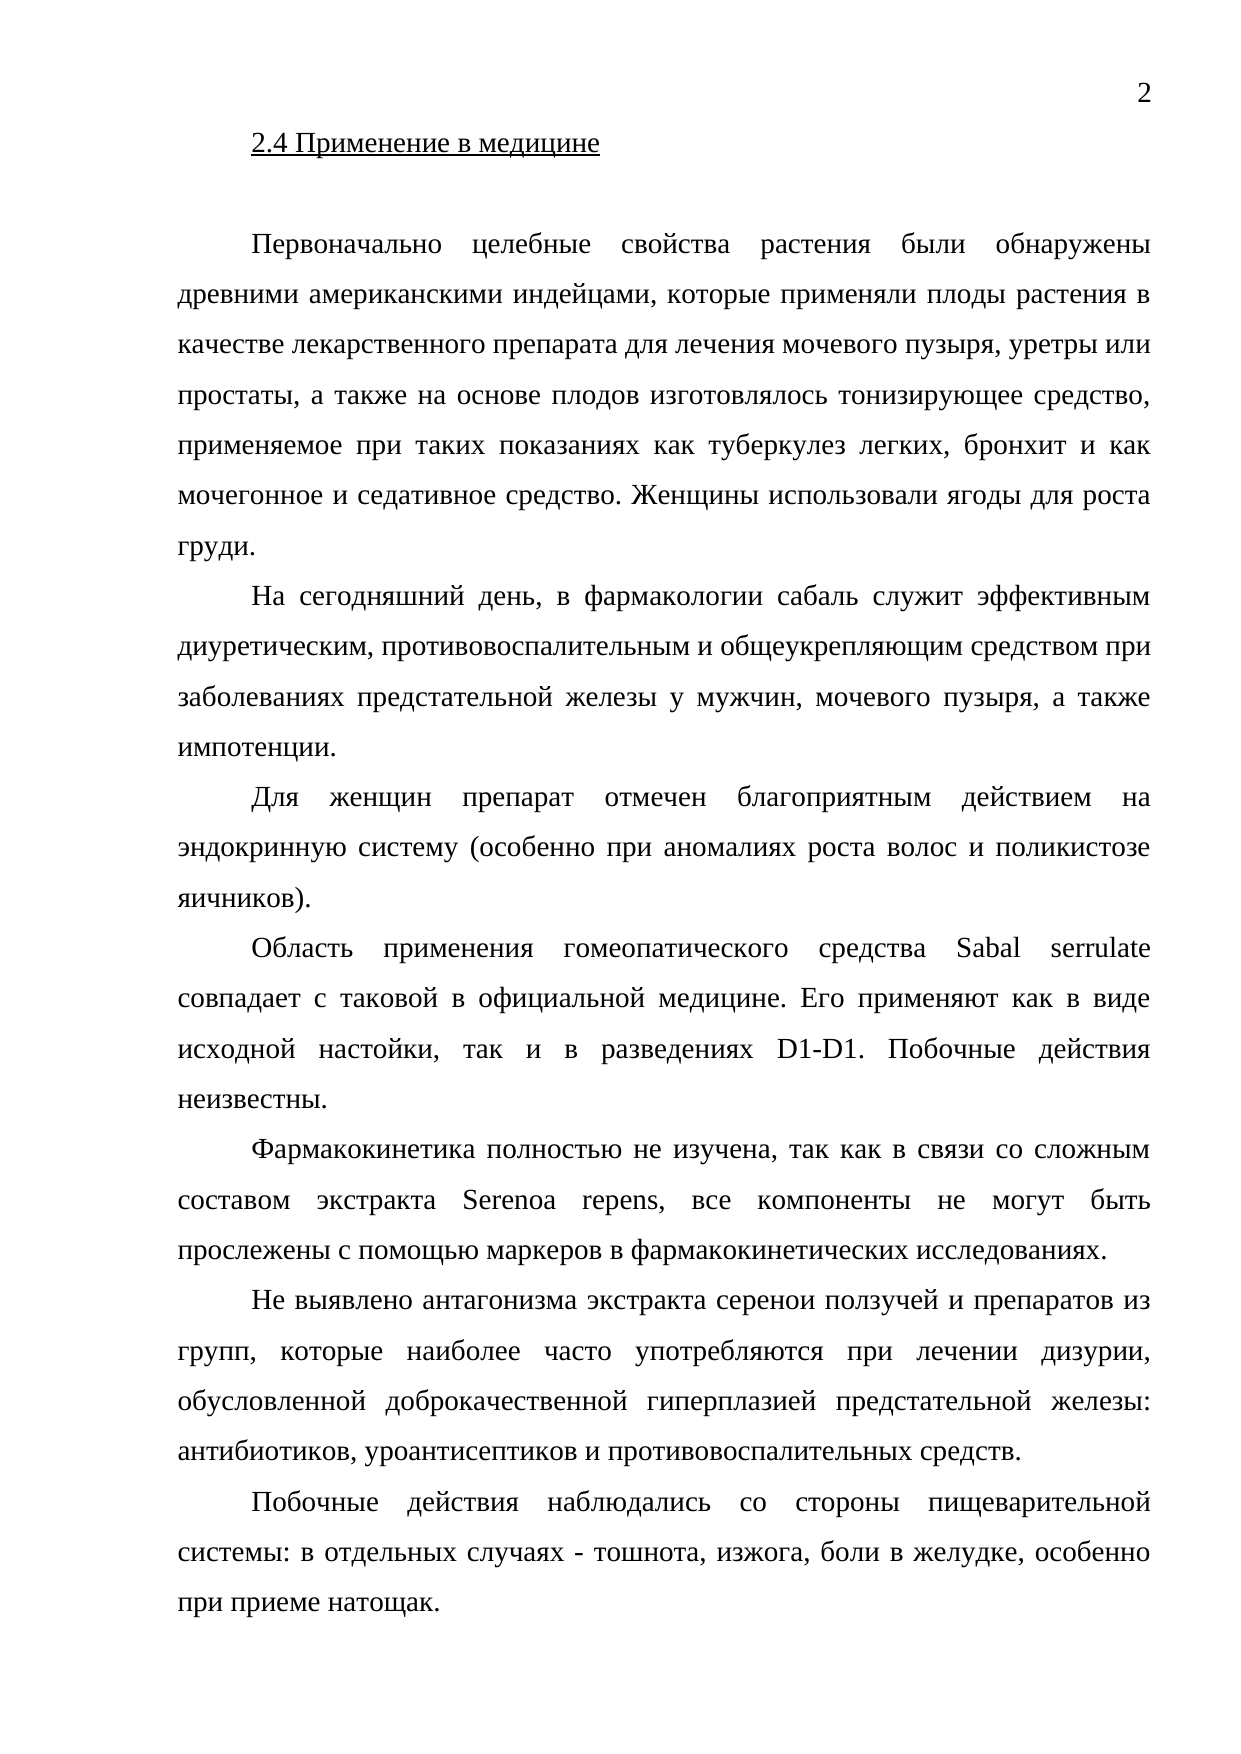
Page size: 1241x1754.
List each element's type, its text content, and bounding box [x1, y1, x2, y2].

text Область применения гомеопатического средства Sabal serrulate совпадает с таковой в официальной медицине. Его применяют как в виде исходной настойки, так и в разведениях D1-D1. Побочные действия неизвестны. [177, 930, 1152, 1115]
text Фармакокинетика полностью не изучена, так как в связи со сложным составом экстракта Serenoa repens, все компоненты не могут быть прослежены с помощью маркеров в фармакокинетических исследованиях. [177, 1131, 1152, 1266]
text Не выявлено антагонизма экстракта серенои ползучей и препаратов из групп, которые наиболее часто употребляются при лечении дизурии, обусловленной доброкачественной гиперплазией предстательной железы: антибиотиков, уроантисептиков и противовоспалительных средств. [177, 1282, 1152, 1467]
subtitle 2.4 Применение в медицине [177, 125, 1152, 159]
text Побочные действия наблюдались со стороны пищеварительной системы: в отдельных случаях - тошнота, изжога, боли в желудке, особенно при приеме натощак. [177, 1484, 1152, 1618]
text Первоначально целебные свойства растения были обнаружены древними американскими индейцами, которые применяли плоды растения в качестве лекарственного препарата для лечения мочевого пузыря, уретры или простаты, а также на основе плодов изготовлялось тонизирующее средство, применяемое при таких показаниях как туберкулез легких, бронхит и как мочегонное и седативное средство. Женщины использовали ягоды для роста груди. [177, 226, 1152, 561]
text На сегодняшний день, в фармакологии сабаль служит эффективным диуретическим, противовоспалительным и общеукрепляющим средством при заболеваниях предстательной железы у мужчин, мочевого пузыря, а также импотенции. [177, 578, 1152, 762]
text Для женщин препарат отмечен благоприятным действием на эндокринную систему (особенно при аномалиях роста волос и поликистозе яичников). [177, 779, 1152, 913]
